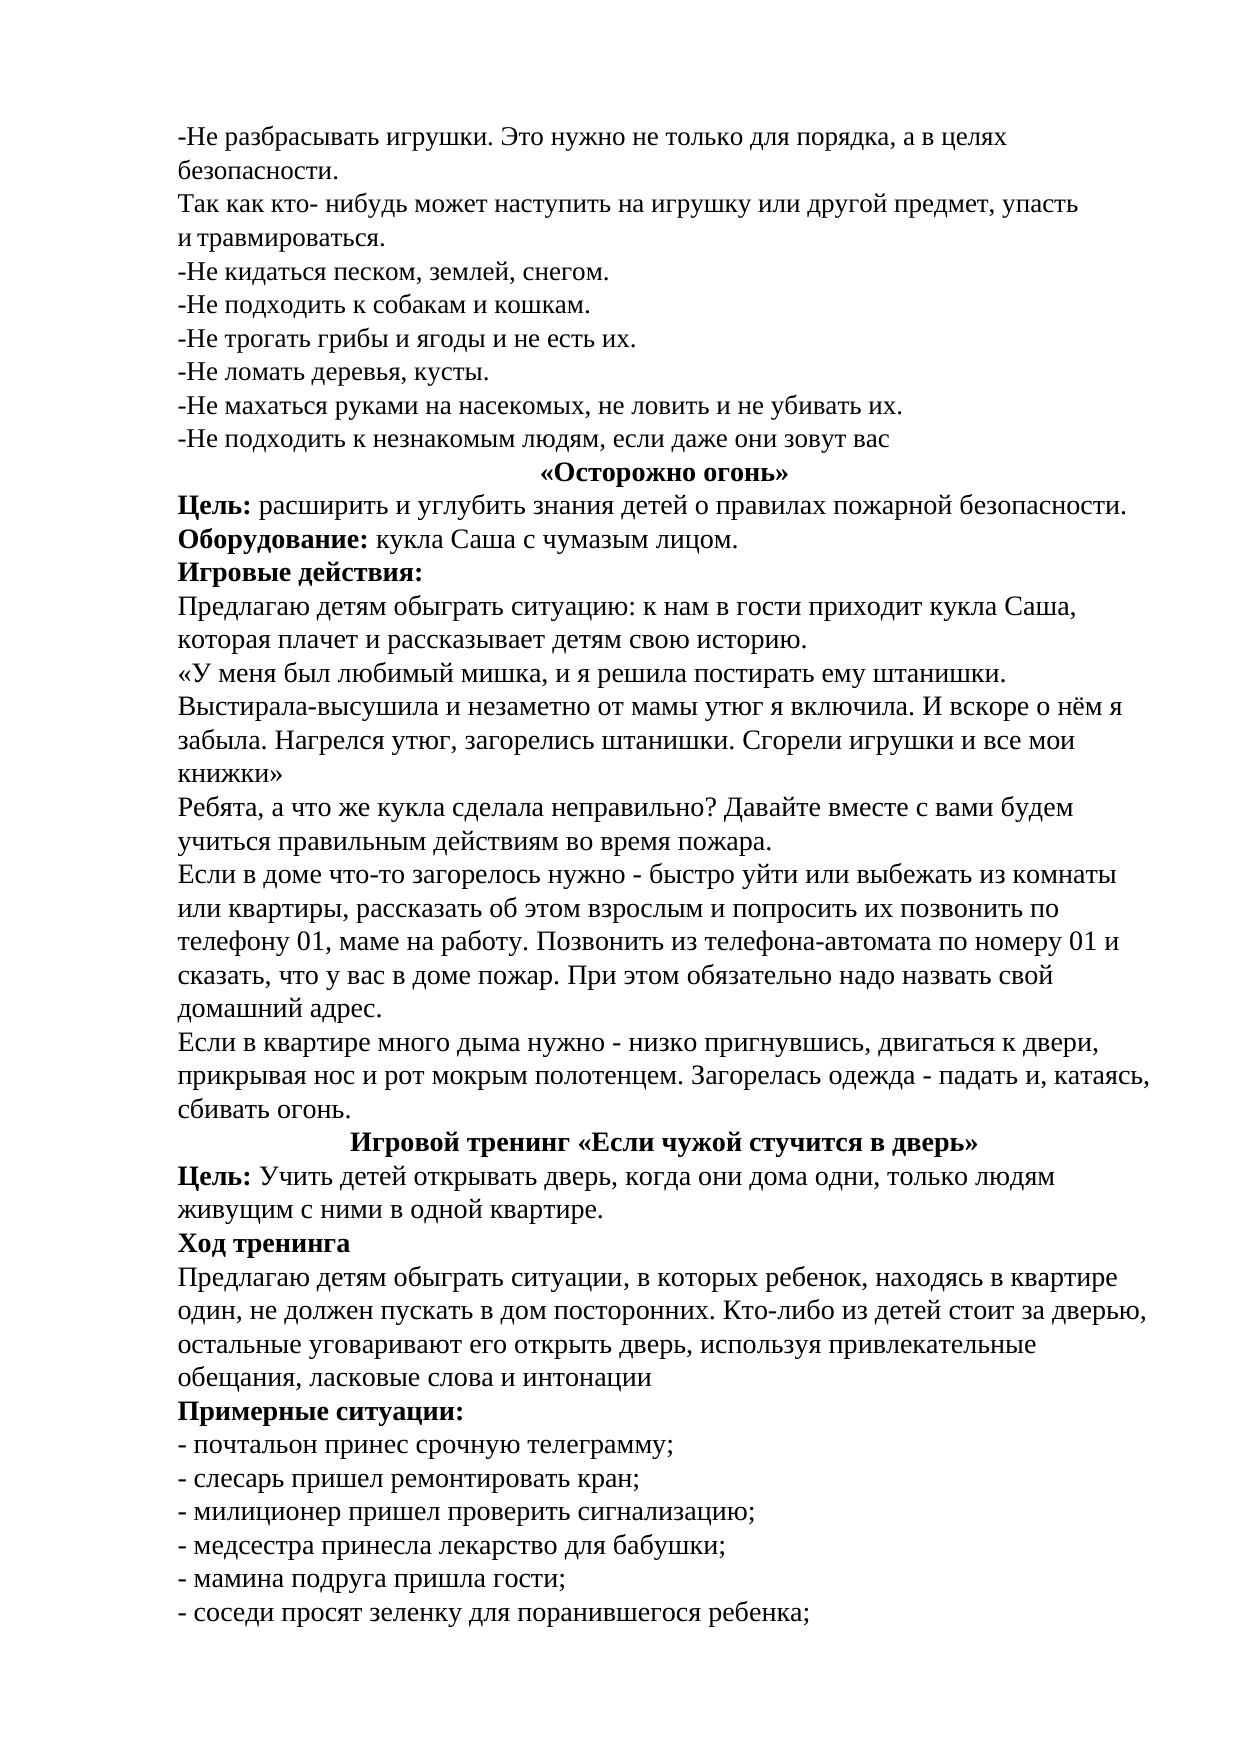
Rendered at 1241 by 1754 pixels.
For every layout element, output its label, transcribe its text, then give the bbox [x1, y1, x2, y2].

text Если в квартире много дыма нужно - низко пригнувшись, двигаться к двери, прикрывая нос и рот мокрым полотенцем. Загорелась одежда - падать и, катаясь, сбивать огонь. [177, 1024, 1152, 1124]
text - милиционер пришел проверить сигнализацию; [177, 1493, 1152, 1527]
text Ребята, а что же кукла сделала неправильно? Давайте вместе с вами будем учиться правильным действиям во время пожара. [177, 789, 1152, 856]
text -Не махаться руками на насекомых, не ловить и не убивать их. [177, 386, 1152, 420]
text «Осторожно огонь» [177, 453, 1152, 487]
text Оборудование: кукла Саша с чумазым лицом. [177, 521, 1152, 554]
text Предлагаю детям обыграть ситуации, в которых ребенок, находясь в квартире один, не должен пускать в дом посторонних. Кто-либо из детей стоит за дверью, остальные уговаривают его открыть дверь, используя привлекательные обещания, ласковые слова и интонации [177, 1258, 1152, 1393]
text -Не разбрасывать игрушки. Это нужно не только для порядка, а в целях безопасности. [177, 118, 1152, 185]
text «У меня был любимый мишка, и я решила постирать ему штанишки. Выстирала-высушила и незаметно от мамы утюг я включила. И вскоре о нём я забыла. Нагрелся утюг, загорелись штанишки. Сгорели игрушки и все мои книжки» [177, 655, 1152, 789]
text Примерные ситуации: [177, 1393, 1152, 1426]
text Ход тренинга [177, 1225, 1152, 1258]
text -Не ломать деревья, кусты. [177, 353, 1152, 386]
text Так как кто- нибудь может наступить на игрушку или другой предмет, упасть и травмироваться. [177, 185, 1152, 252]
text - медсестра принесла лекарство для бабушки; [177, 1527, 1152, 1560]
text Если в доме что-то загорелось нужно - быстро уйти или выбежать из комнаты или квартиры, рассказать об этом взрослым и попросить их позвонить по телефону 01, маме на работу. Позвонить из телефона-автомата по номеру 01 и сказать, что у вас в доме пожар. При этом обязательно надо назвать свой домашний адрес. [177, 856, 1152, 1024]
text Игровые действия: [177, 554, 1152, 588]
text - соседи просят зеленку для поранившегося ребенка; [177, 1594, 1152, 1627]
text - мамина подруга пришла гости; [177, 1560, 1152, 1594]
text Цель: Учить детей открывать дверь, когда они дома одни, только людям живущим с ними в одной квартире. [177, 1158, 1152, 1225]
text - слесарь пришел ремонтировать кран; [177, 1460, 1152, 1493]
text -Не кидаться песком, землей, снегом. [177, 252, 1152, 286]
text Предлагаю детям обыграть ситуацию: к нам в гости приходит кукла Саша, которая плачет и рассказывает детям свою историю. [177, 588, 1152, 655]
text -Не подходить к собакам и кошкам. [177, 286, 1152, 319]
text -Не трогать грибы и ягоды и не есть их. [177, 319, 1152, 353]
text - почтальон принес срочную телеграмму; [177, 1426, 1152, 1460]
text -Не подходить к незнакомым людям, если даже они зовут вас [177, 420, 1152, 453]
text Игровой тренинг «Если чужой стучится в дверь» [177, 1124, 1152, 1158]
text Цель: расширить и углубить знания детей о правилах пожарной безопасности. [177, 487, 1152, 521]
